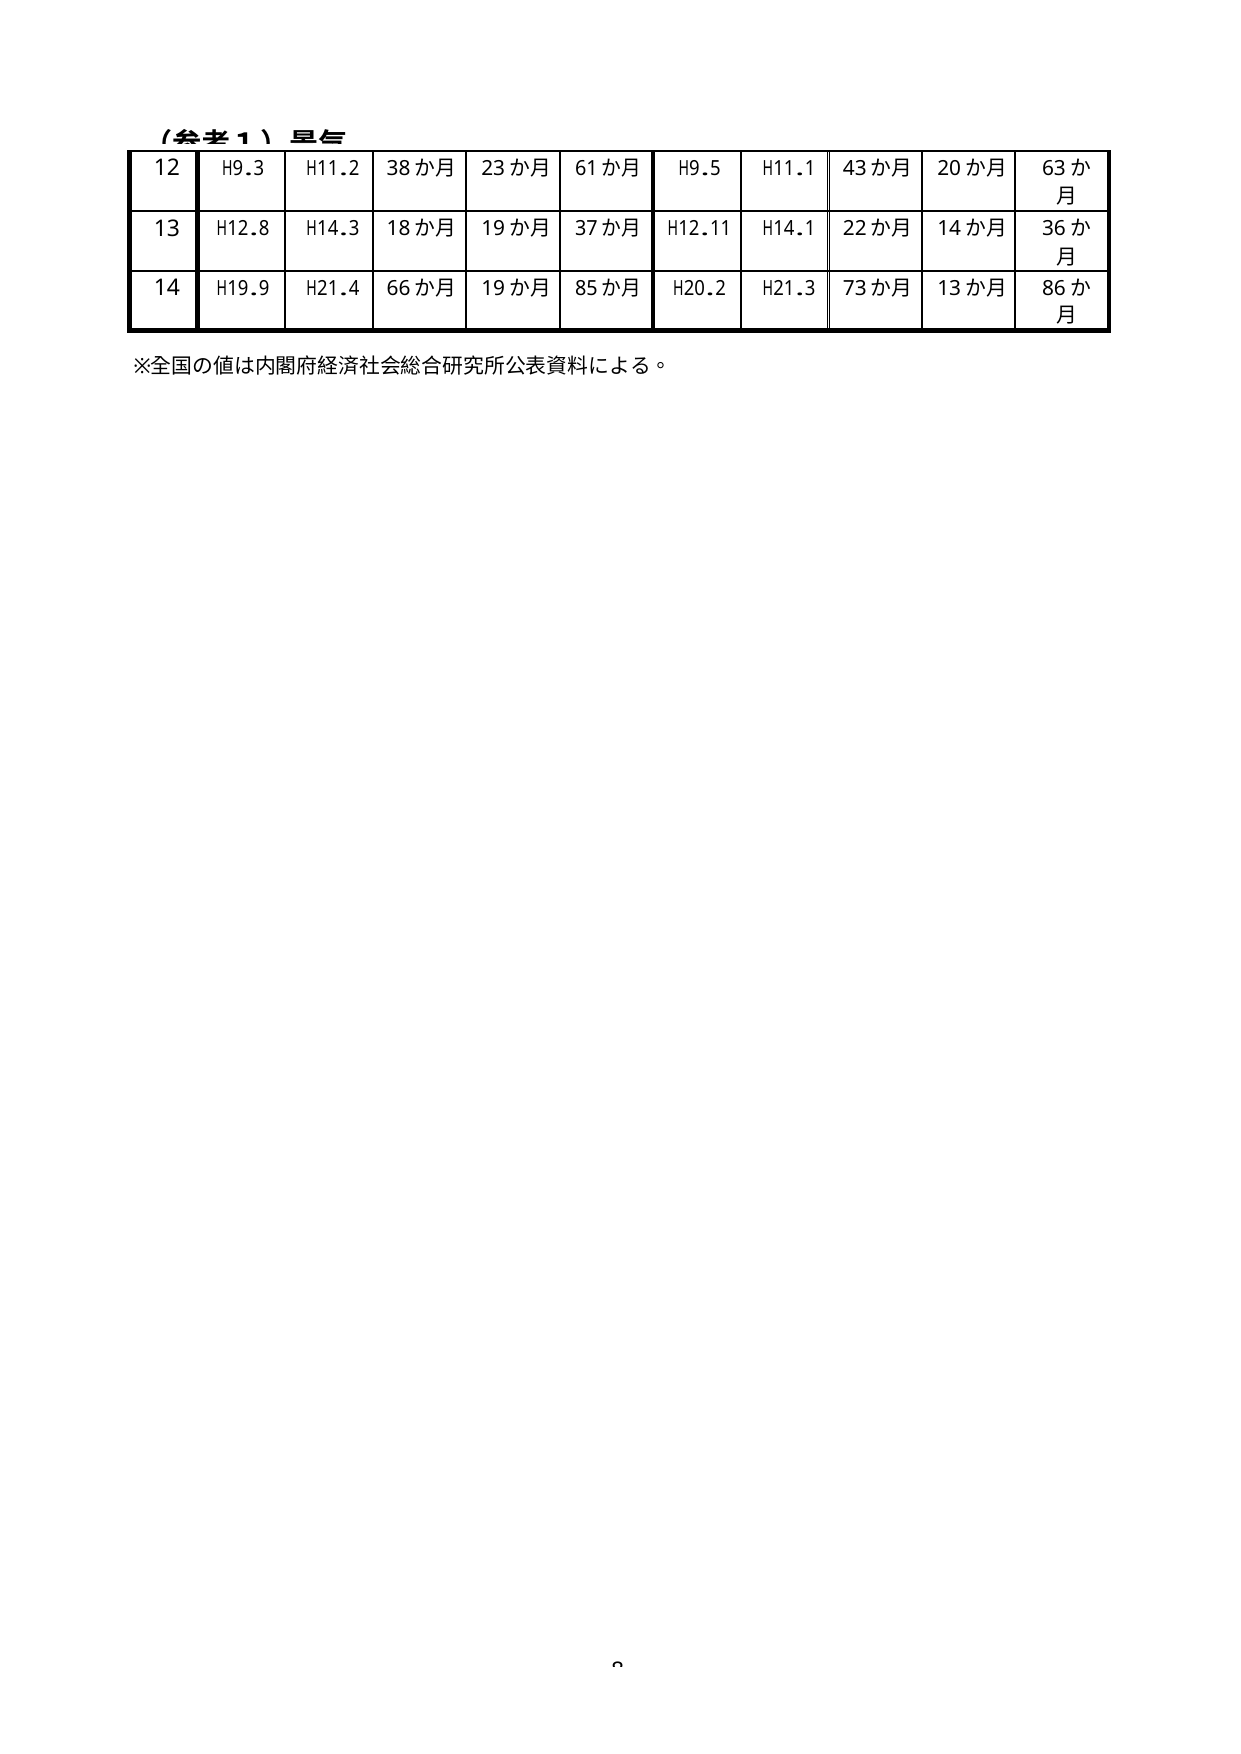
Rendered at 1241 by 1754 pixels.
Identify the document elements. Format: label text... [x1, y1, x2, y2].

table_cell 18か月 [374, 212, 465, 270]
table_cell H20.2 [655, 272, 740, 328]
table_cell 43か月 [830, 152, 921, 210]
table_cell 22か月 [830, 212, 921, 270]
table_cell 19か月 [467, 272, 559, 328]
table_cell 13 [132, 212, 195, 270]
table_cell 12 [132, 152, 195, 210]
table_cell 19か月 [467, 212, 559, 270]
table_cell 63か月 [1016, 152, 1107, 210]
table_cell H12.11 [655, 212, 740, 270]
table_cell 36か月 [1016, 212, 1107, 270]
table_cell H14.1 [742, 212, 827, 270]
table_cell H12.8 [200, 212, 284, 270]
table_cell 85か月 [561, 272, 651, 328]
table_cell H21.4 [286, 272, 372, 328]
table_cell H11.1 [742, 152, 827, 210]
table_cell 23か月 [467, 152, 559, 210]
table_cell H19.9 [200, 272, 284, 328]
table_cell 14か月 [923, 212, 1014, 270]
table_cell 73か月 [830, 272, 921, 328]
text ※全国の値は内閣府経済社会総合研究所公表資料による。 [133, 351, 1159, 380]
table_cell H9.5 [655, 152, 740, 210]
table_cell 66か月 [374, 272, 465, 328]
table_cell 13か月 [923, 272, 1014, 328]
table_cell 37か月 [561, 212, 651, 270]
table_cell 86か月 [1016, 272, 1107, 328]
table_cell 14 [132, 272, 195, 328]
table_cell 61か月 [561, 152, 651, 210]
table_cell H11.2 [286, 152, 372, 210]
table_cell 38か月 [374, 152, 465, 210]
table_cell H9.3 [200, 152, 284, 210]
table_cell H21.3 [742, 272, 827, 328]
table_cell H14.3 [286, 212, 372, 270]
table_cell 20か月 [923, 152, 1014, 210]
